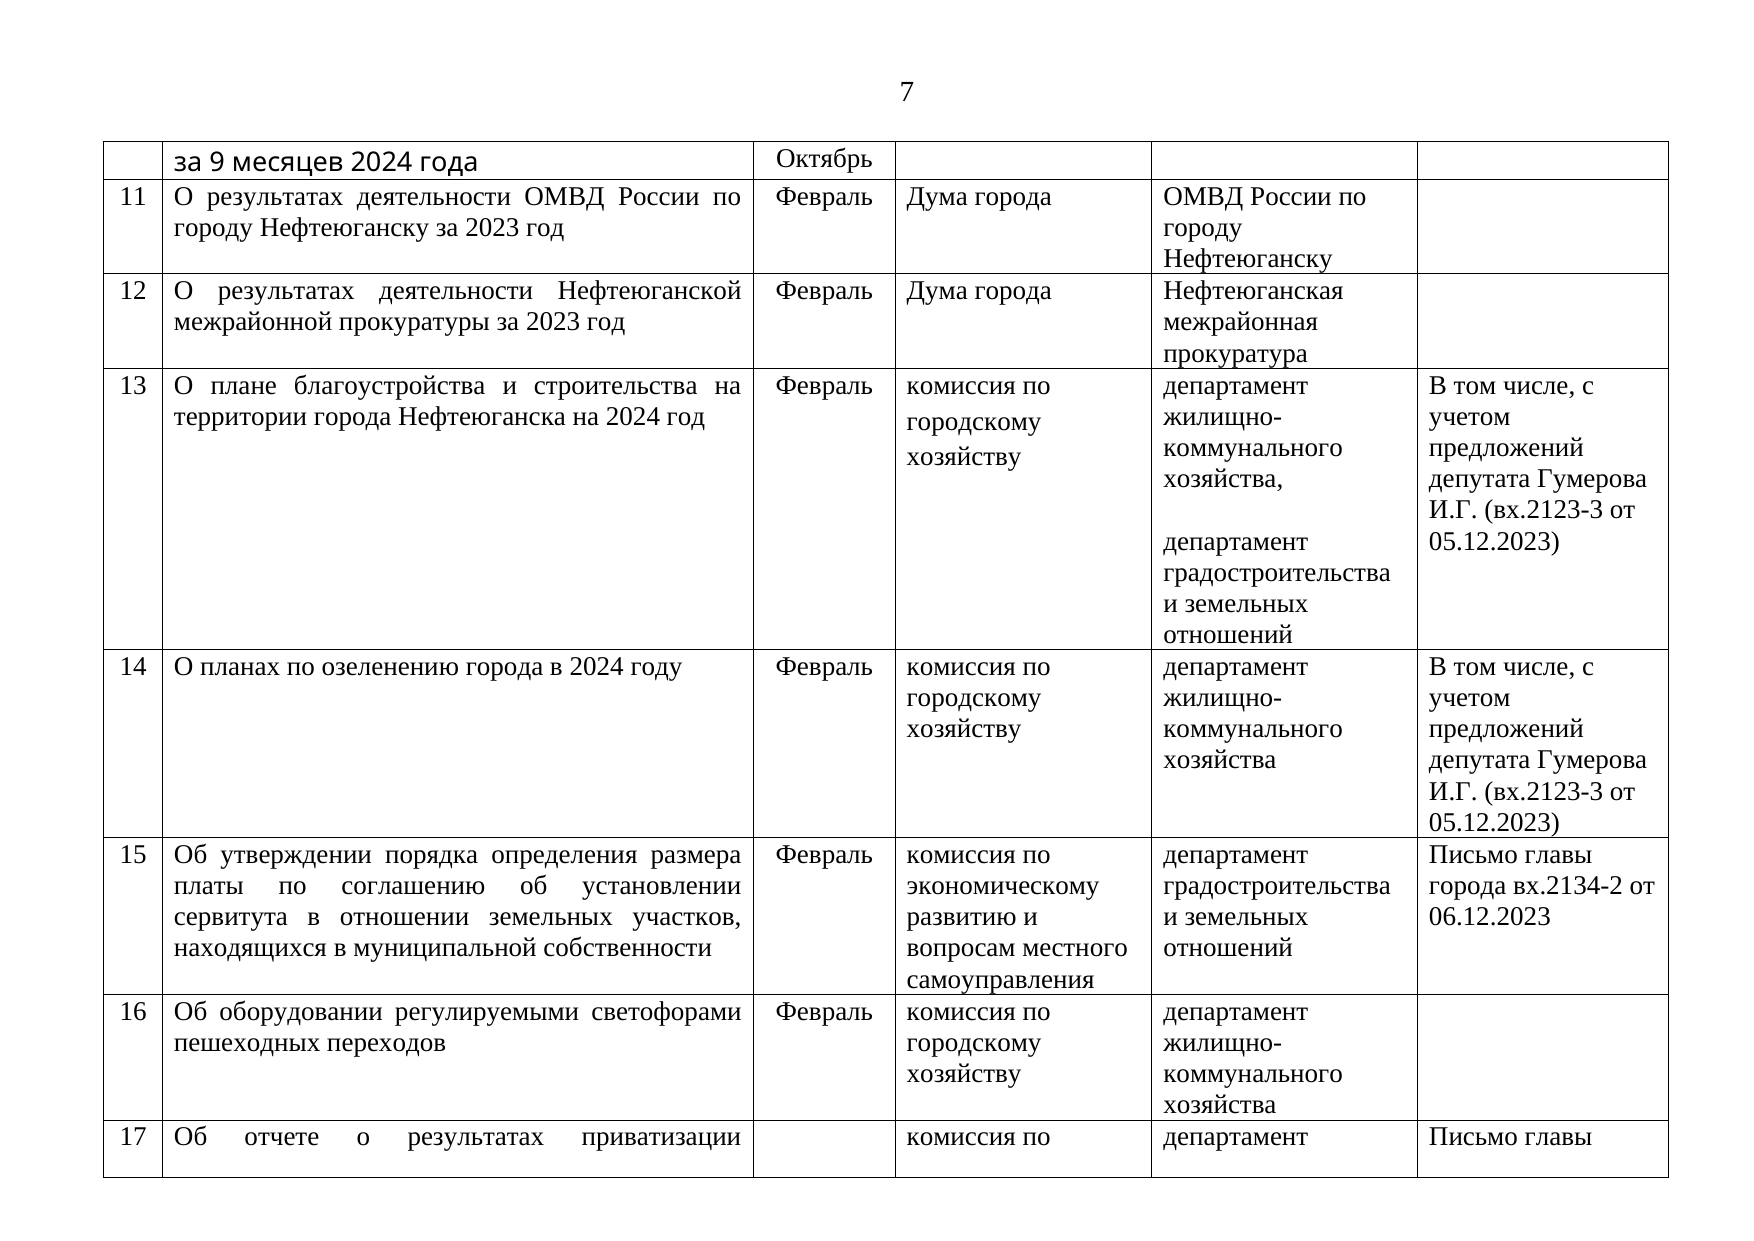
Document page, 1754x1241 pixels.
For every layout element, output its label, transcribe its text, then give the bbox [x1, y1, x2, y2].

table_cell Февраль [754, 650, 895, 837]
table_cell департамент жилищно-коммунального хозяйства [1152, 650, 1417, 837]
table_cell ОМВД России по городу Нефтеюганску [1152, 180, 1417, 273]
table_cell Февраль [754, 274, 895, 368]
table_cell [1418, 995, 1668, 1119]
table_cell 14 [104, 650, 162, 837]
table_cell департамент градостроительства и земельных отношений [1152, 838, 1417, 994]
table_cell 13 [104, 369, 162, 649]
table_cell 15 [104, 838, 162, 994]
table_cell [1418, 142, 1668, 179]
table_cell департамент жилищно-коммунального хозяйства, департамент градостроительства и земельных отношений [1152, 369, 1417, 649]
table_cell [1418, 180, 1668, 273]
table_cell Дума города [896, 180, 1151, 273]
table_cell 17 [104, 1121, 162, 1177]
table_cell [1418, 274, 1668, 368]
table_cell Дума города [896, 274, 1151, 368]
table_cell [163, 1121, 753, 1177]
table_cell комиссия по городскому хозяйству [896, 995, 1151, 1119]
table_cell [896, 142, 1151, 179]
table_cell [896, 1121, 1151, 1177]
table_cell О результатах деятельности ОМВД России по городу Нефтеюганску за 2023 год [163, 180, 753, 273]
table_cell 10 [104, 142, 162, 179]
table_cell О плане благоустройства и строительства на территории города Нефтеюганска на 2024 год [163, 369, 753, 649]
table_cell комиссия по городскому хозяйству [896, 369, 1151, 649]
table_cell Февраль [754, 838, 895, 994]
table_cell Письмо главы города вх.2134-2 от 06.12.2023 [1418, 838, 1668, 994]
table_cell Февраль Октябрь [754, 142, 895, 179]
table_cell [163, 142, 753, 179]
table_cell Февраль [754, 369, 895, 649]
table_cell В том числе, с учетом предложений депутата Гумерова И.Г. (вх.2123-3 от 05.12.2023) [1418, 369, 1668, 649]
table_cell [1418, 1121, 1668, 1177]
table_cell В том числе, с учетом предложений депутата Гумерова И.Г. (вх.2123-3 от 05.12.2023) [1418, 650, 1668, 837]
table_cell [1152, 142, 1417, 179]
table_cell Об утверждении порядка определения размера платы по соглашению об установлении сервитута в отношении земельных участков, находящихся в муниципальной собственности [163, 838, 753, 994]
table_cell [754, 1121, 895, 1177]
table_cell комиссия по городскому хозяйству [896, 650, 1151, 837]
table_cell О результатах деятельности Нефтеюганской межрайонной прокуратуры за 2023 год [163, 274, 753, 368]
table_cell 12 [104, 274, 162, 368]
table_cell О планах по озеленению города в 2024 году [163, 650, 753, 837]
table_cell Об оборудовании регулируемыми светофорами пешеходных переходов [163, 995, 753, 1119]
table_cell 16 [104, 995, 162, 1119]
table_cell Февраль [754, 995, 895, 1119]
table_cell 11 [104, 180, 162, 273]
table_cell Нефтеюганская межрайонная прокуратура [1152, 274, 1417, 368]
table_cell департамент жилищно-коммунального хозяйства [1152, 995, 1417, 1119]
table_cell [1152, 1121, 1417, 1177]
table_cell Февраль [754, 180, 895, 273]
table_cell комиссия по экономическому развитию и вопросам местного самоуправления [896, 838, 1151, 994]
